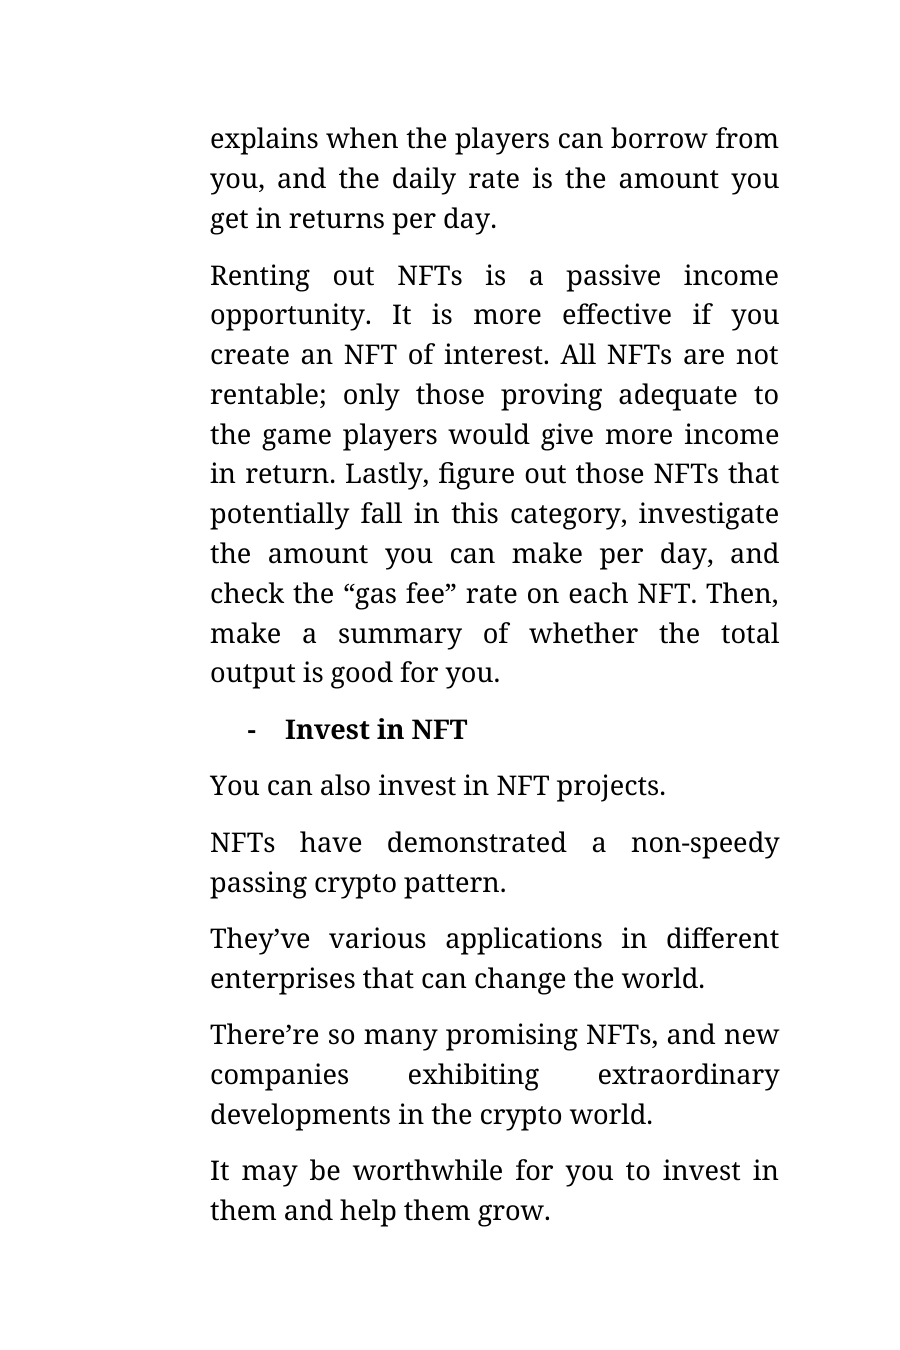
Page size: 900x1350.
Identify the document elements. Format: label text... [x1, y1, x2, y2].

text There’re so many promising NFTs, and new companies exhibiting extraordinary developments in the crypto world. [210, 1016, 780, 1132]
text You can also invest in NFT projects. [210, 767, 780, 804]
text It may be worthwhile for you to invest in them and help them grow. [210, 1152, 780, 1228]
text Renting out NFTs is a passive income opportunity. It is more effective if you create an NFT of interest. All NFTs are not rentable; only those proving adequate to the game players would give more income in return. Lastly, figure out those NFTs that potentially fall in this category, investigate the amount you can make per day, and check the “gas fee” rate on each NFT. Then, make a summary of whether the total output is good for you. [210, 256, 780, 691]
list Invest in NFT [247, 710, 780, 747]
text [210, 120, 780, 236]
text They’ve various applications in different enterprises that can change the world. [210, 919, 780, 996]
text NFTs have demonstrated a non-speedy passing crypto pattern. [210, 823, 780, 900]
